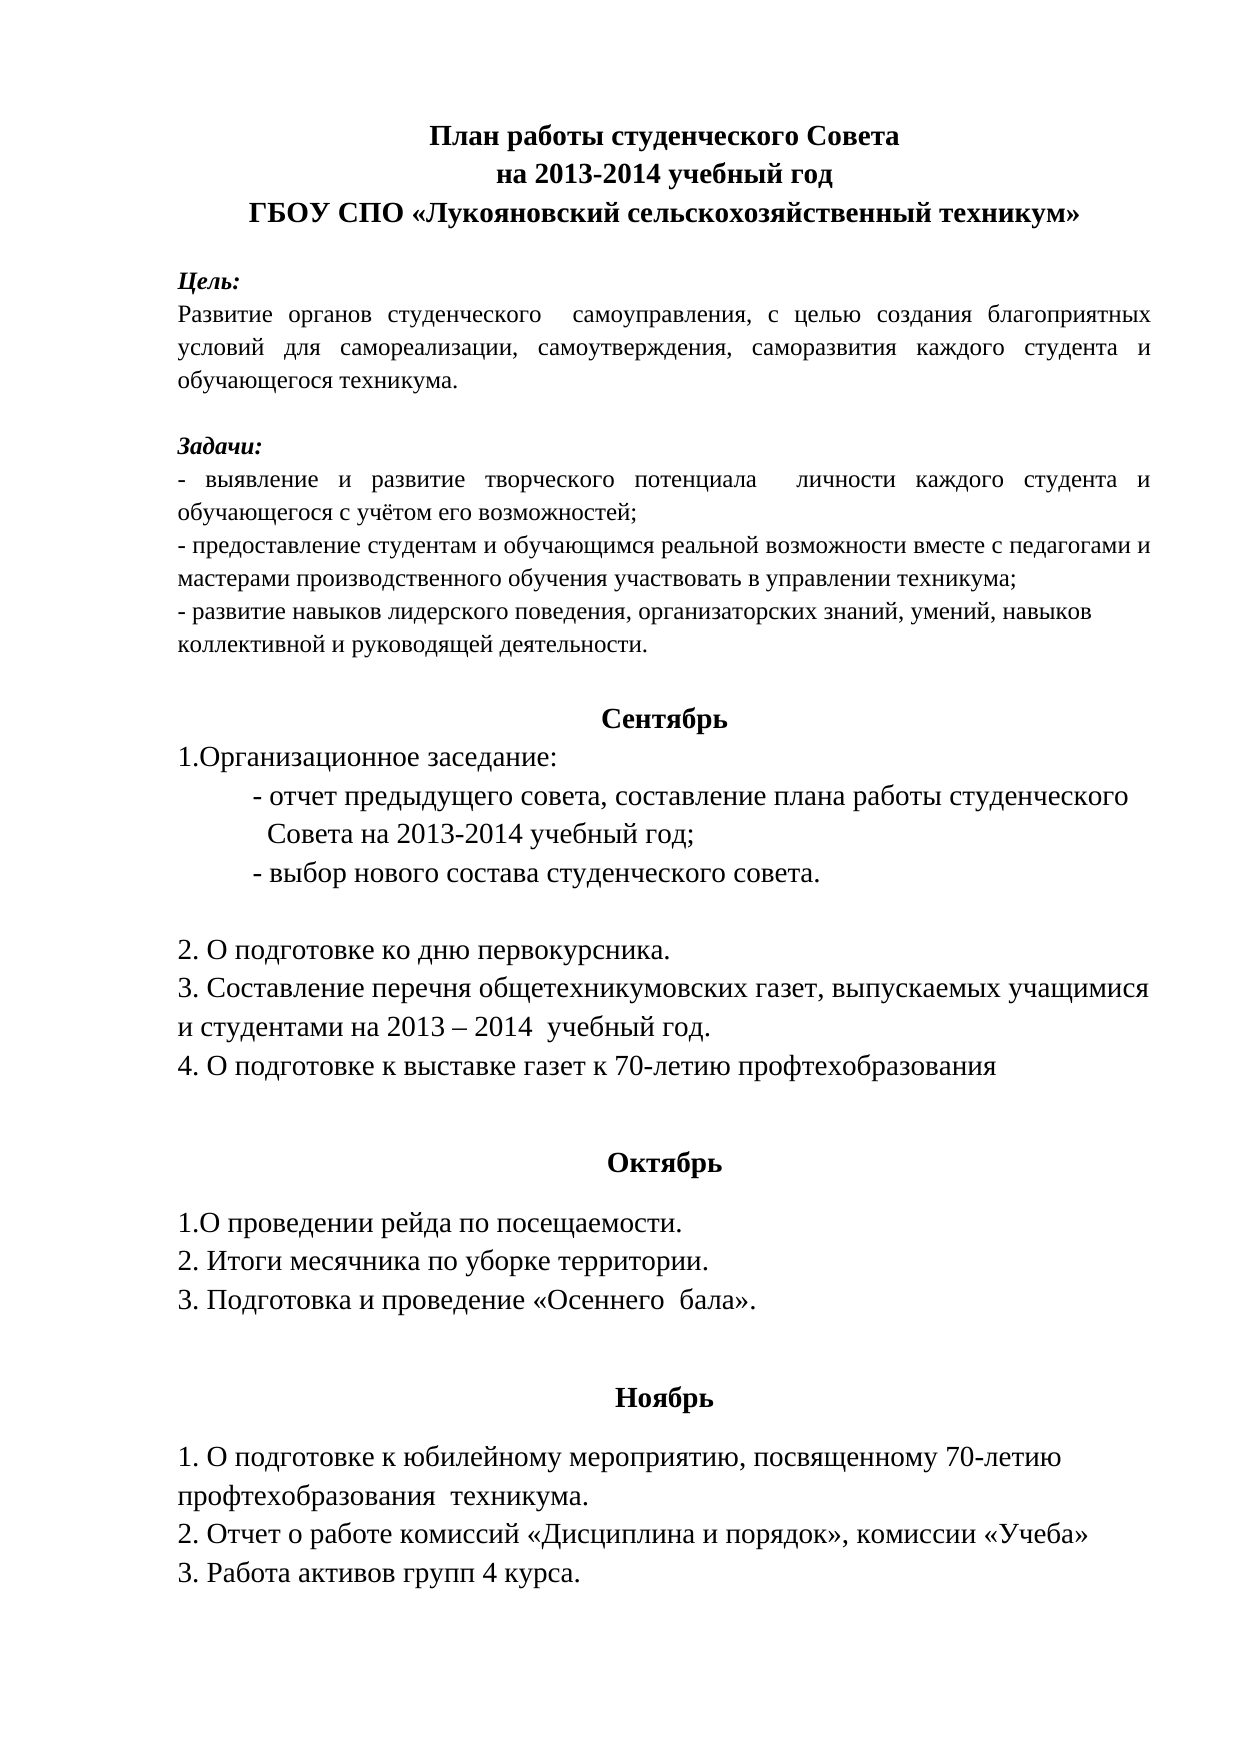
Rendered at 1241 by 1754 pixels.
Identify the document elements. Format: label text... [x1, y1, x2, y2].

text Сентябрь [177, 701, 1152, 734]
text 3. Составление перечня общетехникумовских газет, выпускаемых учащимися и студентами на 2013 – 2014 учебный год. [177, 971, 1152, 1043]
text Задачи: [177, 431, 1152, 460]
text Октябрь [177, 1146, 1152, 1179]
text 3. Работа активов групп 4 курса. [177, 1555, 1152, 1588]
list - выбор нового состава студенческого совета. [252, 855, 1152, 888]
list - отчет предыдущего совета, составление плана работы студенческого [252, 778, 1152, 811]
text Развитие органов студенческого самоуправления, с целью создания благоприятных условий для самореализации, самоутверждения, саморазвития каждого студента и обучающегося техникума. [177, 299, 1152, 394]
text - предоставление студентам и обучающимся реальной возможности вместе с педагогами и мастерами производственного обучения участвовать в управлении техникума; [177, 530, 1152, 592]
text План работы студенческого Совета [177, 118, 1152, 152]
text ГБОУ СПО «Лукояновский сельскохозяйственный техникум» [177, 195, 1152, 229]
text на 2013-2014 учебный год [177, 157, 1152, 190]
text Ноябрь [177, 1380, 1152, 1413]
text 4. О подготовке к выставке газет к 70-летию профтехобразования [177, 1048, 1152, 1081]
text - выявление и развитие творческого потенциала личности каждого студента и обучающегося с учётом его возможностей; [177, 464, 1152, 526]
text 1.О проведении рейда по посещаемости. [177, 1205, 1152, 1238]
list Совета на 2013-2014 учебный год; [252, 816, 1152, 850]
text Цель: [177, 266, 1152, 295]
text 1.Организационное заседание: [177, 739, 1152, 773]
text 2. О подготовке ко дню первокурсника. [177, 932, 1152, 966]
text 2. Отчет о работе комиссий «Дисциплина и порядок», комиссии «Учеба» [177, 1516, 1152, 1550]
text 1. О подготовке к юбилейному мероприятию, посвященному 70-летию профтехобразования техникума. [177, 1439, 1152, 1511]
text - развитие навыков лидерского поведения, организаторских знаний, умений, навыков коллективной и руководящей деятельности. [177, 596, 1152, 658]
text 3. Подготовка и проведение «Осеннего бала». [177, 1282, 1152, 1316]
text 2. Итоги месячника по уборке территории. [177, 1243, 1152, 1277]
